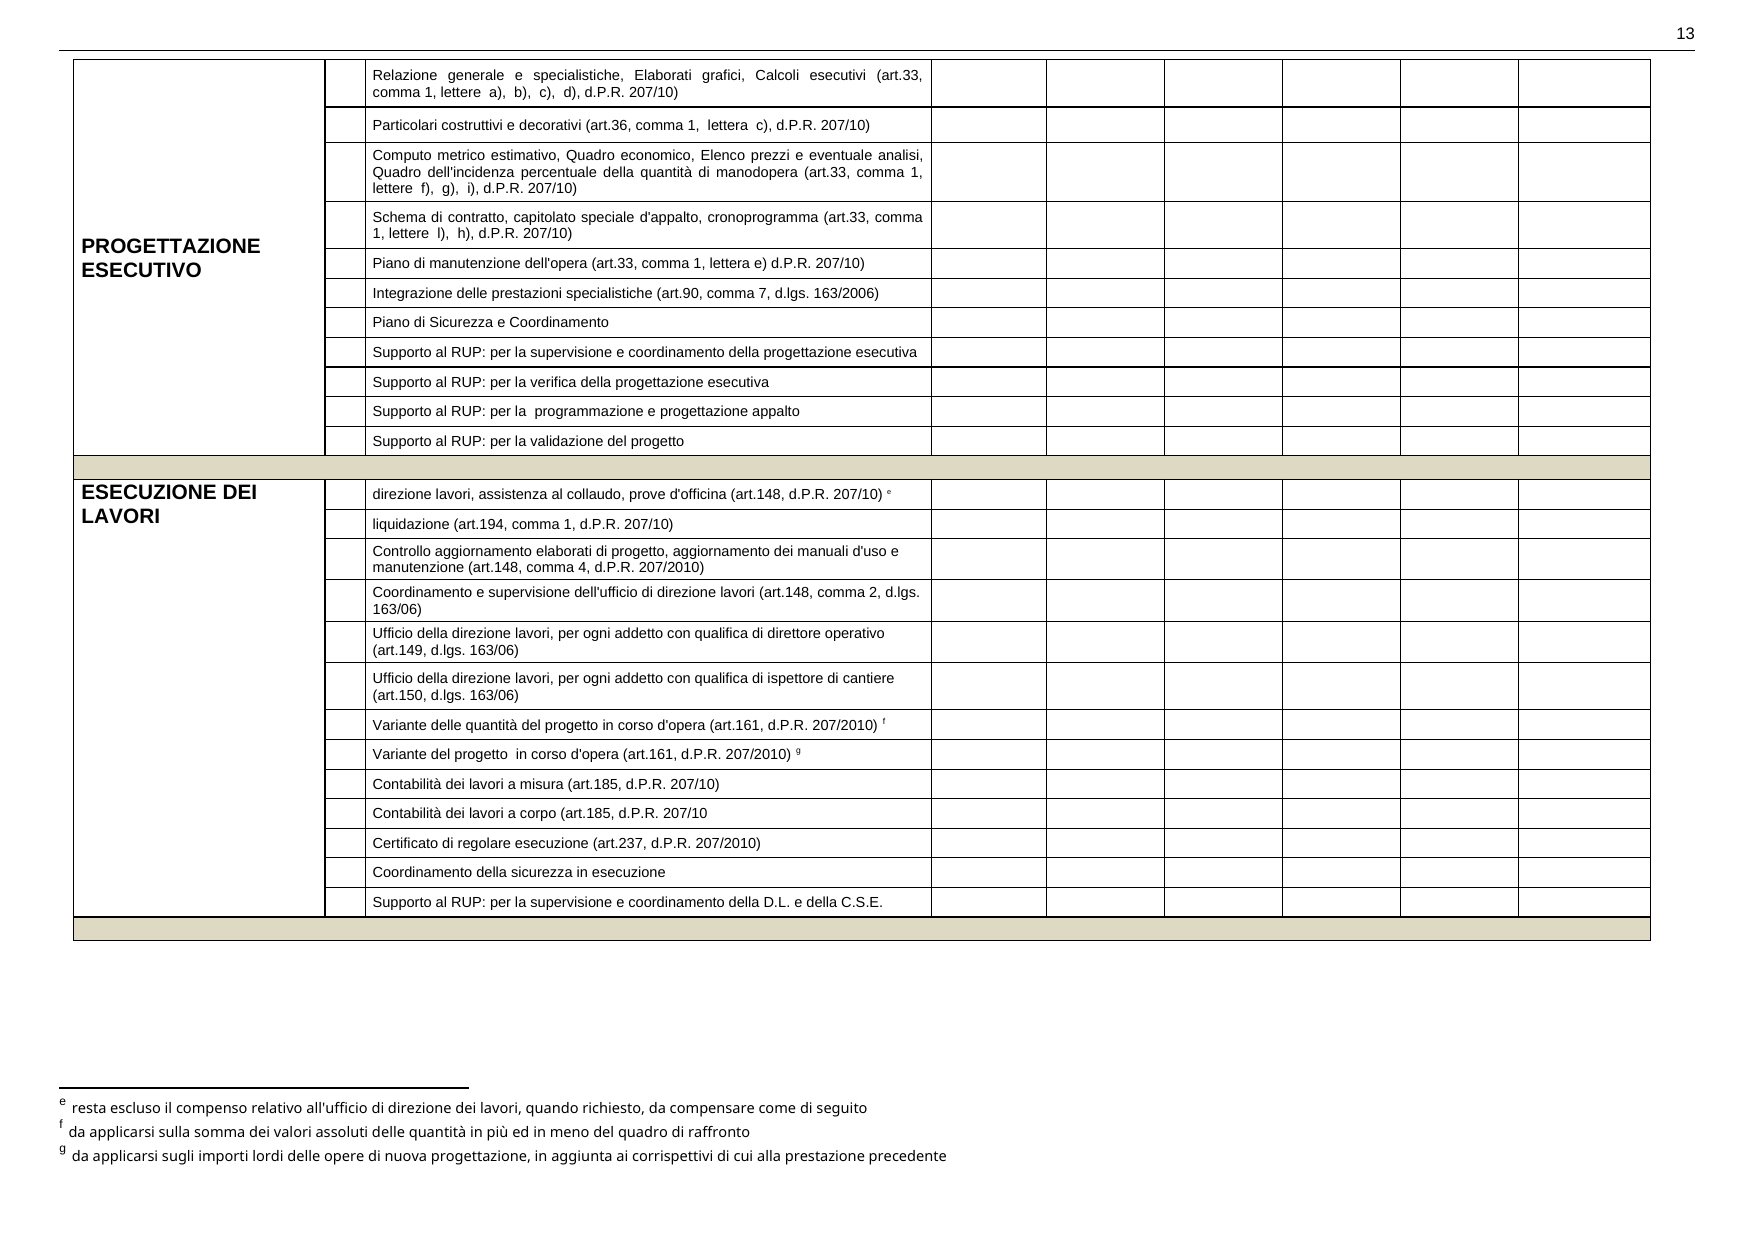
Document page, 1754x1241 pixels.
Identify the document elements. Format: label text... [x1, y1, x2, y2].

table_cell Schema di contratto, capitolato speciale d'appalto, cronoprogramma (art.33, comma 1, lettere l), h), d.P.R. 207/10) [366, 202, 931, 248]
table_cell [1401, 143, 1518, 201]
table_header [1401, 60, 1518, 106]
table_cell [1401, 710, 1518, 739]
table_cell [932, 888, 1046, 916]
table_header [326, 60, 365, 106]
table_cell [326, 799, 365, 828]
table_cell [1283, 580, 1400, 621]
table_cell [1283, 539, 1400, 579]
table_cell Certificato di regolare esecuzione (art.237, d.P.R. 207/2010) [366, 829, 931, 857]
table_cell [1401, 888, 1518, 916]
table_cell [1401, 202, 1518, 248]
table_cell [1401, 622, 1518, 662]
table_cell direzione lavori, assistenza al collaudo, prove d'officina (art.148, d.P.R. 207/10) [366, 480, 931, 508]
table_cell [1519, 279, 1650, 307]
table_header PROGETTAZIONE ESECUTIVO [74, 60, 324, 455]
table_cell [326, 740, 365, 768]
table_cell [1519, 338, 1650, 366]
table_cell [326, 622, 365, 662]
table_cell Supporto al RUP: per la supervisione e coordinamento della progettazione esecutiva [366, 338, 931, 366]
table_cell Variante delle quantità del progetto in corso d'opera (art.161, d.P.R. 207/2010) [366, 710, 931, 739]
table_cell [326, 710, 365, 739]
table_cell [1519, 308, 1650, 337]
table_cell [1283, 858, 1400, 887]
table_cell [1047, 510, 1164, 538]
table_cell [932, 622, 1046, 662]
table_cell [1519, 480, 1650, 508]
table_cell [1401, 770, 1518, 798]
table_cell [1401, 663, 1518, 709]
table_cell Supporto al RUP: per la verifica della progettazione esecutiva [366, 368, 931, 396]
table_cell Coordinamento e supervisione dell'ufficio di direzione lavori (art.148, comma 2, d.lgs. 163/06) [366, 580, 931, 621]
table_cell [1047, 480, 1164, 508]
table_cell [1283, 799, 1400, 828]
table_cell Ufficio della direzione lavori, per ogni addetto con qualifica di ispettore di cantiere (art.150, d.lgs. 163/06) [366, 663, 931, 709]
table_cell [1283, 368, 1400, 396]
table_cell [1165, 770, 1282, 798]
table_cell [932, 143, 1046, 201]
table_cell [1519, 710, 1650, 739]
table_cell [932, 279, 1046, 307]
table_cell [326, 663, 365, 709]
table_cell [1047, 888, 1164, 916]
table_cell Coordinamento della sicurezza in esecuzione [366, 858, 931, 887]
table_cell Variante del progetto in corso d'opera (art.161, d.P.R. 207/2010) [366, 740, 931, 768]
table_cell [1401, 368, 1518, 396]
table_cell [1165, 539, 1282, 579]
table_cell Supporto al RUP: per la programmazione e progettazione appalto [366, 397, 931, 426]
table_cell Particolari costruttivi e decorativi (art.36, comma 1, lettera c), d.P.R. 207/10) [366, 108, 931, 142]
table_cell [1165, 308, 1282, 337]
table_cell [932, 397, 1046, 426]
table_cell Computo metrico estimativo, Quadro economico, Elenco prezzi e eventuale analisi, Quadro dell'incidenza percentuale della quantità di manodopera (art.33, comma 1, lettere f), g), i), d.P.R. 207/10) [366, 143, 931, 201]
table_cell [1165, 480, 1282, 508]
table_cell [932, 740, 1046, 768]
table_cell [932, 108, 1046, 142]
table_cell [326, 539, 365, 579]
table_cell [1047, 770, 1164, 798]
table_cell [326, 888, 365, 916]
table_cell [932, 539, 1046, 579]
table_cell [1519, 888, 1650, 916]
table_cell [932, 663, 1046, 709]
table_cell [1519, 397, 1650, 426]
table_cell [932, 338, 1046, 366]
table_cell [326, 397, 365, 426]
table_cell [1047, 858, 1164, 887]
table_cell Piano di Sicurezza e Coordinamento [366, 308, 931, 337]
table_cell [1283, 279, 1400, 307]
table_cell [932, 202, 1046, 248]
table_cell [1047, 710, 1164, 739]
table_cell [1283, 143, 1400, 201]
table_cell [326, 427, 365, 455]
table_cell Contabilità dei lavori a corpo (art.185, d.P.R. 207/10 [366, 799, 931, 828]
table_cell [1165, 622, 1282, 662]
table_cell [1519, 249, 1650, 278]
table_cell [326, 279, 365, 307]
table_cell [74, 456, 1650, 479]
table_cell [932, 249, 1046, 278]
table_cell [1401, 580, 1518, 621]
table_cell [1519, 770, 1650, 798]
table_cell ESECUZIONE DEI LAVORI [74, 480, 324, 916]
table_cell [1283, 249, 1400, 278]
table_cell [1047, 829, 1164, 857]
table_cell [1047, 249, 1164, 278]
table_cell [1047, 368, 1164, 396]
table_cell [1519, 740, 1650, 768]
table_cell [1283, 202, 1400, 248]
table_header [932, 60, 1046, 106]
table_cell [326, 143, 365, 201]
table_cell [1283, 338, 1400, 366]
table_cell [1047, 539, 1164, 579]
table_cell [1047, 740, 1164, 768]
table_cell [1401, 308, 1518, 337]
table_cell [1283, 397, 1400, 426]
table_cell [326, 249, 365, 278]
table_cell [326, 108, 365, 142]
table_cell [1401, 397, 1518, 426]
table_cell [326, 202, 365, 248]
table_cell [932, 710, 1046, 739]
table_cell [1165, 368, 1282, 396]
table_cell [1047, 308, 1164, 337]
table_cell [1165, 580, 1282, 621]
table_cell [932, 829, 1046, 857]
table_cell [1047, 202, 1164, 248]
table_cell [1283, 622, 1400, 662]
table_cell [1401, 539, 1518, 579]
table_cell [1165, 740, 1282, 768]
table_cell [1401, 427, 1518, 455]
table_cell [932, 308, 1046, 337]
table_cell [1283, 888, 1400, 916]
table_cell [1283, 770, 1400, 798]
table_cell [1165, 249, 1282, 278]
table_cell [1401, 858, 1518, 887]
table_cell [1283, 480, 1400, 508]
table_cell [1165, 427, 1282, 455]
table_cell [1519, 858, 1650, 887]
table_cell [1283, 740, 1400, 768]
table_cell [326, 368, 365, 396]
table_cell [1401, 480, 1518, 508]
table_header Relazione generale e specialistiche, Elaborati grafici, Calcoli esecutivi (art.33, comma 1, lettere a), b), c), d), d.P.R. 207/10) [366, 60, 931, 106]
table_cell [1401, 799, 1518, 828]
table_cell [1047, 580, 1164, 621]
table_cell [1047, 622, 1164, 662]
table_cell [1047, 279, 1164, 307]
table_cell [326, 480, 365, 508]
table_cell [1519, 829, 1650, 857]
table_cell [1519, 202, 1650, 248]
table_header [1047, 60, 1164, 106]
table_cell Integrazione delle prestazioni specialistiche (art.90, comma 7, d.lgs. 163/2006) [366, 279, 931, 307]
table_cell [1401, 249, 1518, 278]
table_cell [1165, 829, 1282, 857]
table_cell [326, 308, 365, 337]
table_cell [1519, 108, 1650, 142]
table_cell [932, 510, 1046, 538]
table_cell [326, 510, 365, 538]
table_cell [1401, 279, 1518, 307]
table_cell [1047, 143, 1164, 201]
table_cell [1401, 338, 1518, 366]
table_header [1283, 60, 1400, 106]
table_cell [1283, 510, 1400, 538]
table_cell [1283, 829, 1400, 857]
table_cell Piano di manutenzione dell'opera (art.33, comma 1, lettera e) d.P.R. 207/10) [366, 249, 931, 278]
table_cell [1519, 368, 1650, 396]
table_cell [1047, 108, 1164, 142]
table_cell [1165, 397, 1282, 426]
table_cell [1283, 308, 1400, 337]
table_cell [932, 858, 1046, 887]
table_cell Contabilità dei lavori a misura (art.185, d.P.R. 207/10) [366, 770, 931, 798]
table_cell [326, 338, 365, 366]
table_cell [1165, 202, 1282, 248]
table_cell liquidazione (art.194, comma 1, d.P.R. 207/10) [366, 510, 931, 538]
table_cell [932, 580, 1046, 621]
table_cell [1283, 108, 1400, 142]
table_cell [932, 770, 1046, 798]
table_cell [1165, 108, 1282, 142]
table_cell [1165, 663, 1282, 709]
table_cell [1047, 338, 1164, 366]
table_cell [1401, 108, 1518, 142]
table_cell [1283, 710, 1400, 739]
table_cell [1165, 510, 1282, 538]
table_cell [1283, 427, 1400, 455]
table_cell [1401, 740, 1518, 768]
table_cell [932, 368, 1046, 396]
table_cell [326, 858, 365, 887]
table_cell [1401, 829, 1518, 857]
table_cell [1047, 663, 1164, 709]
table_cell [1401, 510, 1518, 538]
table_cell [932, 427, 1046, 455]
table_cell Supporto al RUP: per la supervisione e coordinamento della D.L. e della C.S.E. [366, 888, 931, 916]
table_cell [1165, 338, 1282, 366]
table_cell [1047, 397, 1164, 426]
table_cell Ufficio della direzione lavori, per ogni addetto con qualifica di direttore operativo (art.149, d.lgs. 163/06) [366, 622, 931, 662]
table_cell [1519, 663, 1650, 709]
table_cell [1519, 580, 1650, 621]
table_cell [1165, 710, 1282, 739]
table_cell [1165, 888, 1282, 916]
table_cell [326, 829, 365, 857]
table_cell [1519, 143, 1650, 201]
table_cell [74, 918, 1650, 940]
table_cell [1519, 622, 1650, 662]
table_cell [932, 480, 1046, 508]
table_cell [1519, 427, 1650, 455]
table_cell [1165, 279, 1282, 307]
table_cell [326, 770, 365, 798]
table_cell [1519, 510, 1650, 538]
table_header [1519, 60, 1650, 106]
table_cell [1047, 799, 1164, 828]
table_cell [1283, 663, 1400, 709]
table_cell Controllo aggiornamento elaborati di progetto, aggiornamento dei manuali d'uso e manutenzione (art.148, comma 4, d.P.R. 207/2010) [366, 539, 931, 579]
table_cell [1047, 427, 1164, 455]
table_cell [1519, 539, 1650, 579]
table_cell [326, 580, 365, 621]
table_cell [1165, 143, 1282, 201]
table_header [1165, 60, 1282, 106]
table_cell [932, 799, 1046, 828]
table_cell Supporto al RUP: per la validazione del progetto [366, 427, 931, 455]
table_cell [1165, 858, 1282, 887]
table_cell [1519, 799, 1650, 828]
table_cell [1165, 799, 1282, 828]
